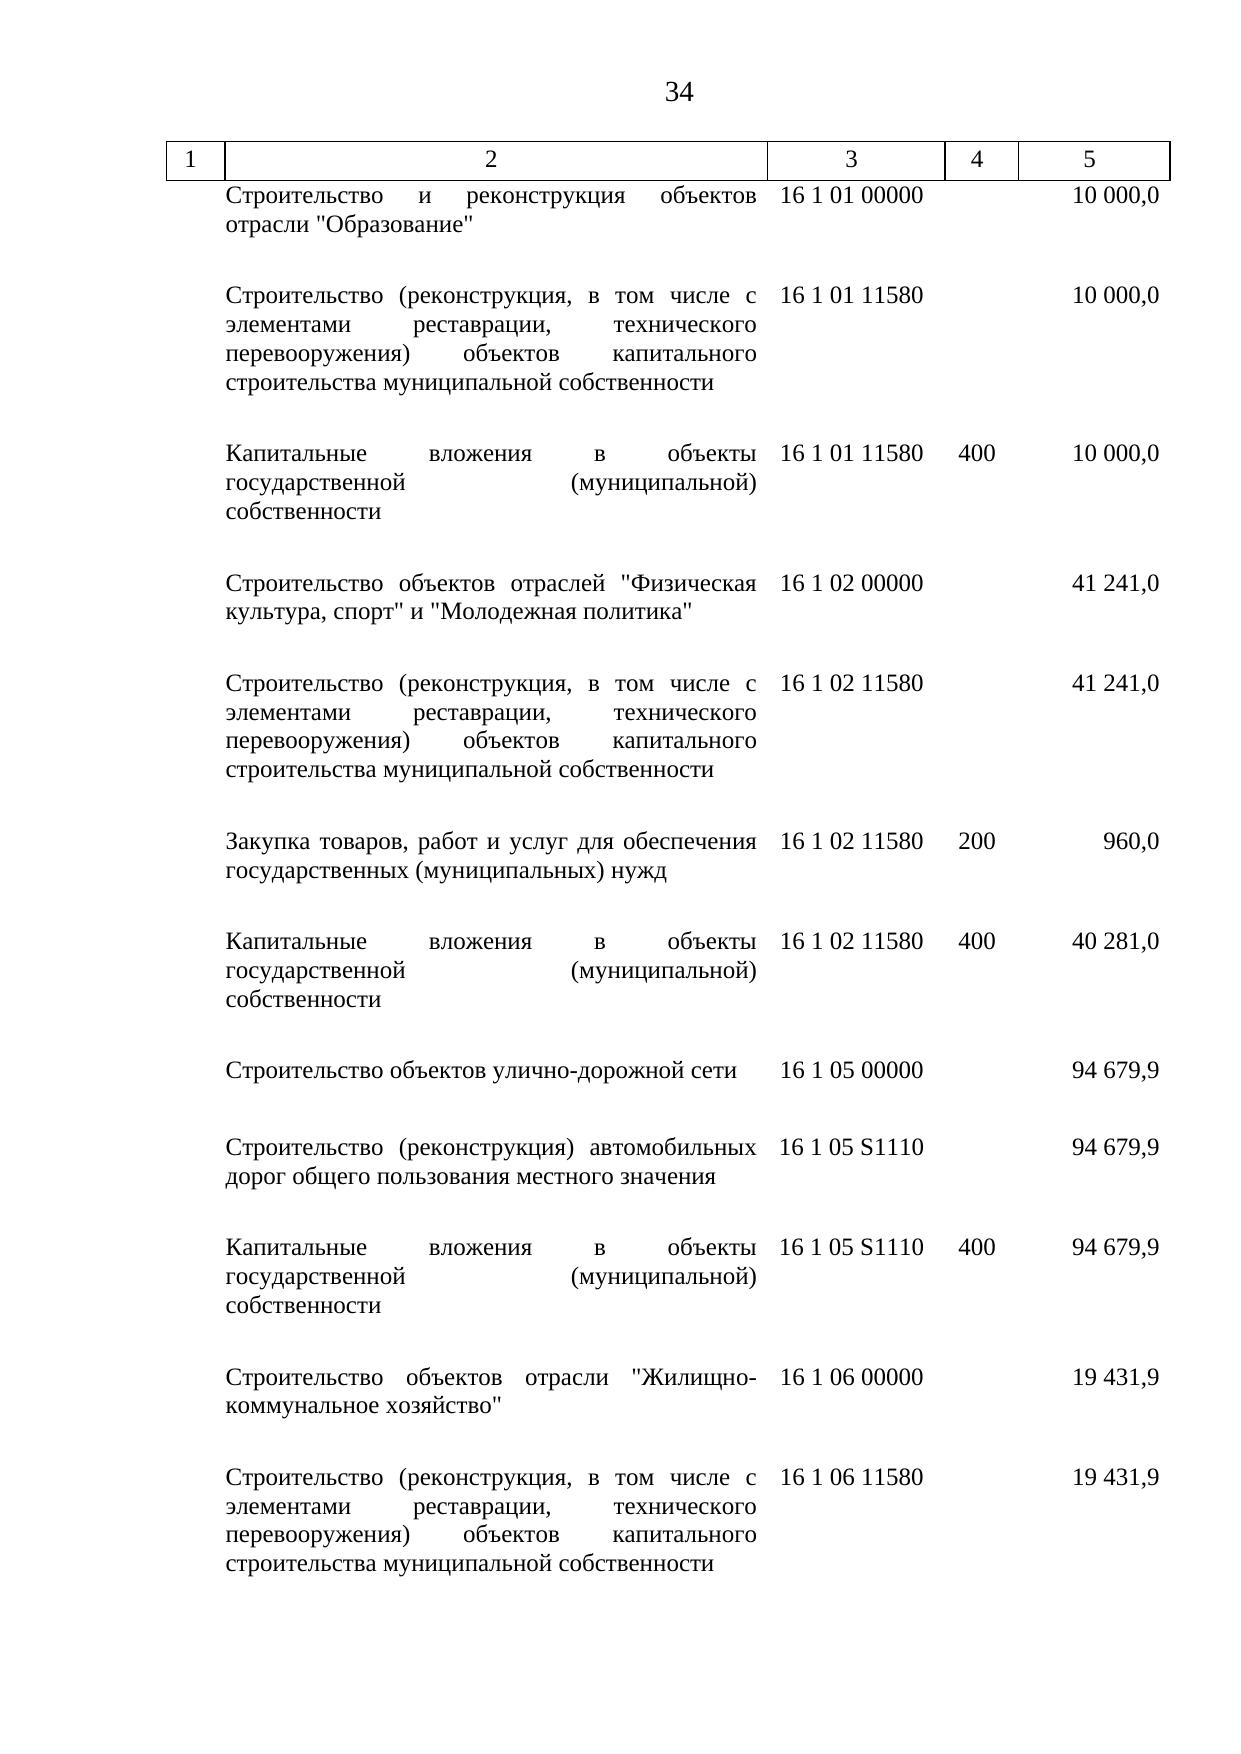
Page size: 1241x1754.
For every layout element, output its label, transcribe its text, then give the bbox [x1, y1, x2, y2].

table_header 1 [167, 142, 224, 180]
table_header 5 [1019, 142, 1169, 180]
table_header 4 [946, 142, 1018, 180]
table_header 2 [226, 142, 767, 180]
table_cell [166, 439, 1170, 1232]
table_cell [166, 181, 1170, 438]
table_header 3 [768, 142, 944, 180]
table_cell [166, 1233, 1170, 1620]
